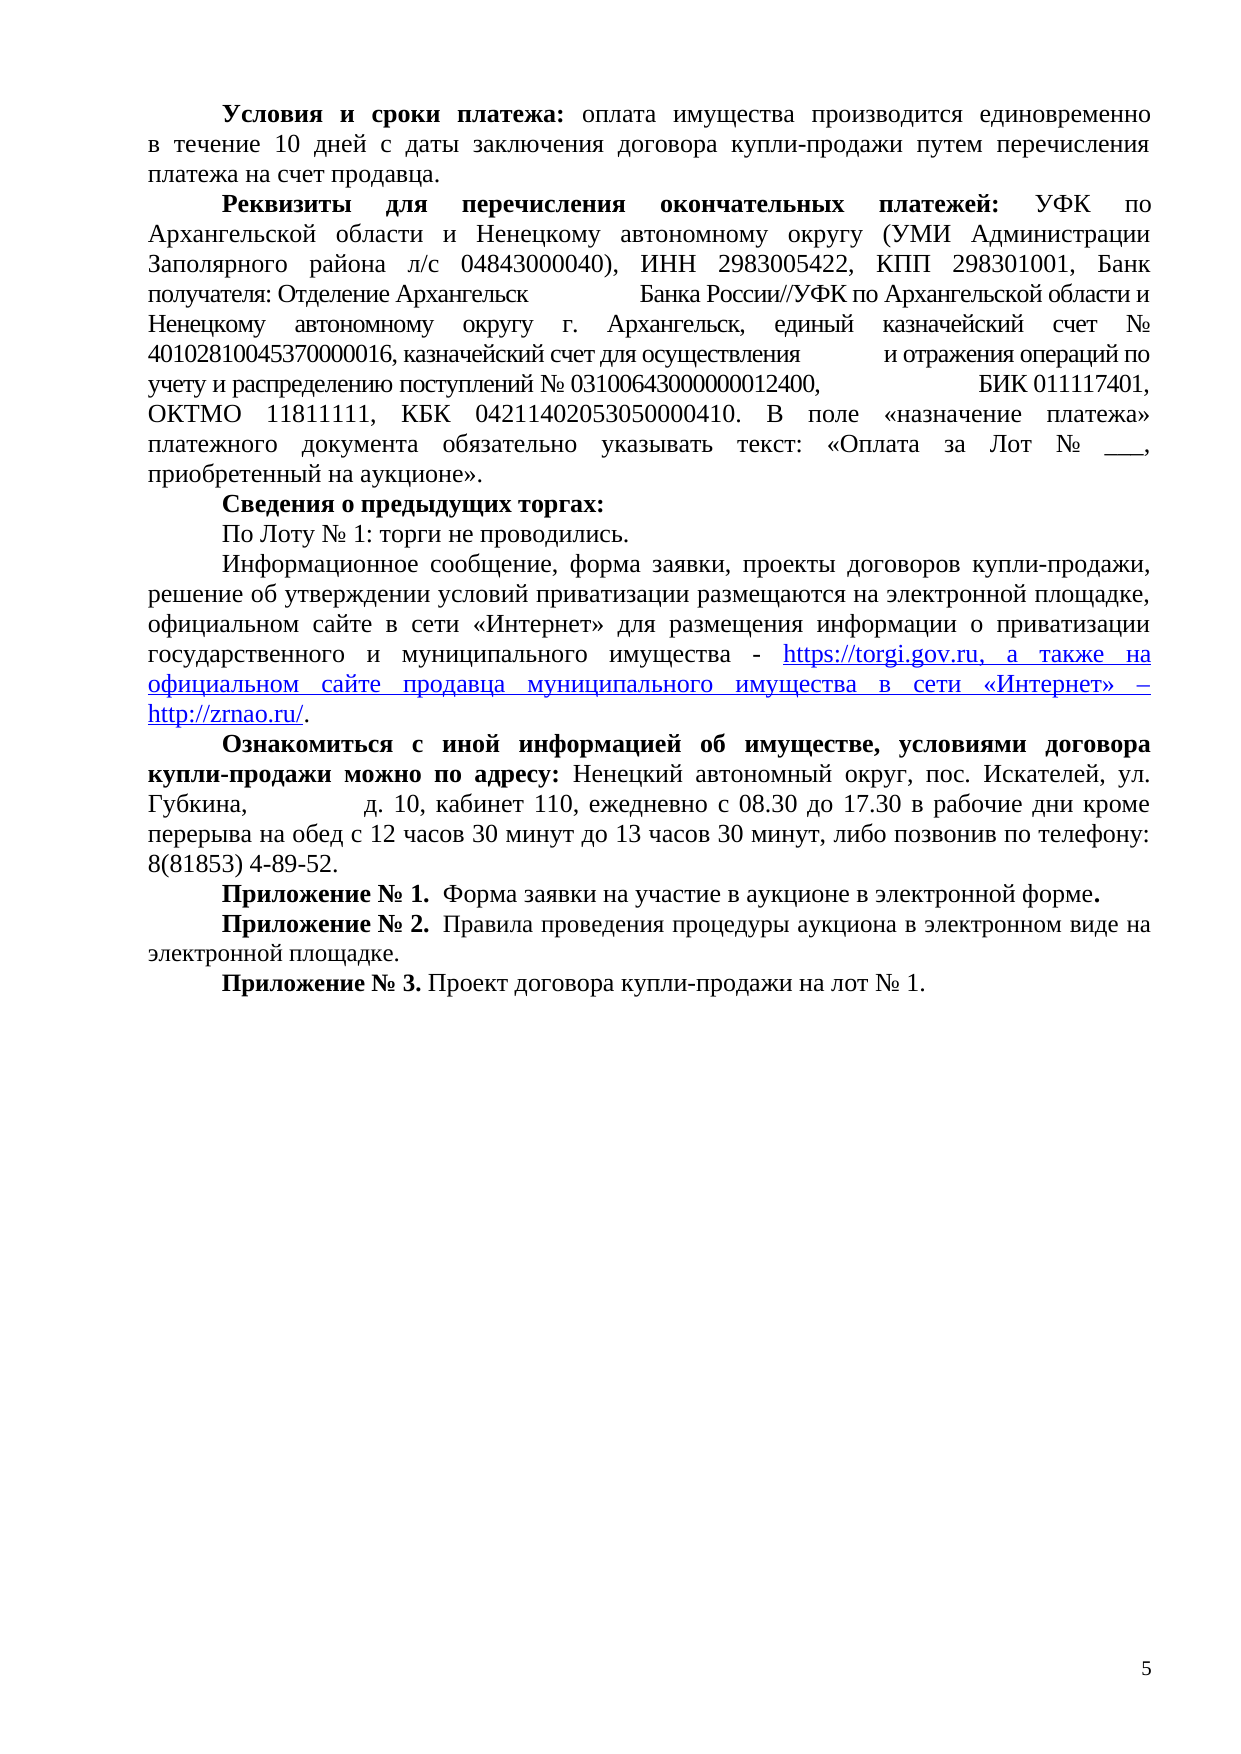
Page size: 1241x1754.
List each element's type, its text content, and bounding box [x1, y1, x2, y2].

text Условия и сроки платежа: оплата имущества производится единовременно в течение 10 дней с даты заключения договора купли-продажи путем перечисления платежа на счет продавца. [148, 98, 1152, 188]
text Информационное сообщение, форма заявки, проекты договоров купли-продажи, решение об утверждении условий приватизации размещаются на электронной площадке, официальном сайте в сети «Интернет» для размещения информации о приватизации государственного и муниципального имущества - https://torgi.gov.ru, а также на официальном сайте продавца муниципального имущества в сети «Интернет» – http://zrnao.ru/. [148, 548, 1152, 728]
text По Лоту № 1: торги не проводились. [148, 518, 1152, 548]
text Ознакомиться с иной информацией об имуществе, условиями договора купли-продажи можно по адресу: Ненецкий автономный округ, пос. Искателей, ул. Губкина, д. 10, кабинет 110, ежедневно с 08.30 до 17.30 в рабочие дни кроме перерыва на обед с 12 часов 30 минут до 13 часов 30 минут, либо позвонив по телефону: 8(81853) 4-89-52. [148, 728, 1152, 878]
text Приложение № 3. Проект договора купли-продажи на лот № 1. [148, 967, 1152, 997]
text Сведения о предыдущих торгах: [148, 488, 1152, 518]
text Реквизиты для перечисления окончательных платежей: УФК по Архангельской области и Ненецкому автономному округу (УМИ Администрации Заполярного района л/с 04843000040), ИНН 2983005422, КПП 298301001, Банк получателя: Отделение Архангельск Банка России//УФК по Архангельской области и Ненецкому автономному округу г. Архангельск, единый казначейский счет № 40102810045370000016, казначейский счет для осуществления и отражения операций по учету и распределению поступлений № 03100643000000012400, БИК 011117401, ОКТМО 11811111, КБК 04211402053050000410. В поле «назначение платежа» платежного документа обязательно указывать текст: «Оплата за Лот № ___, приобретенный на аукционе». [148, 188, 1152, 488]
text Приложение № 2. Правила проведения процедуры аукциона в электронном виде на электронной площадке. [148, 908, 1152, 967]
text Приложение № 1. Форма заявки на участие в аукционе в электронной форме. [148, 878, 1152, 908]
